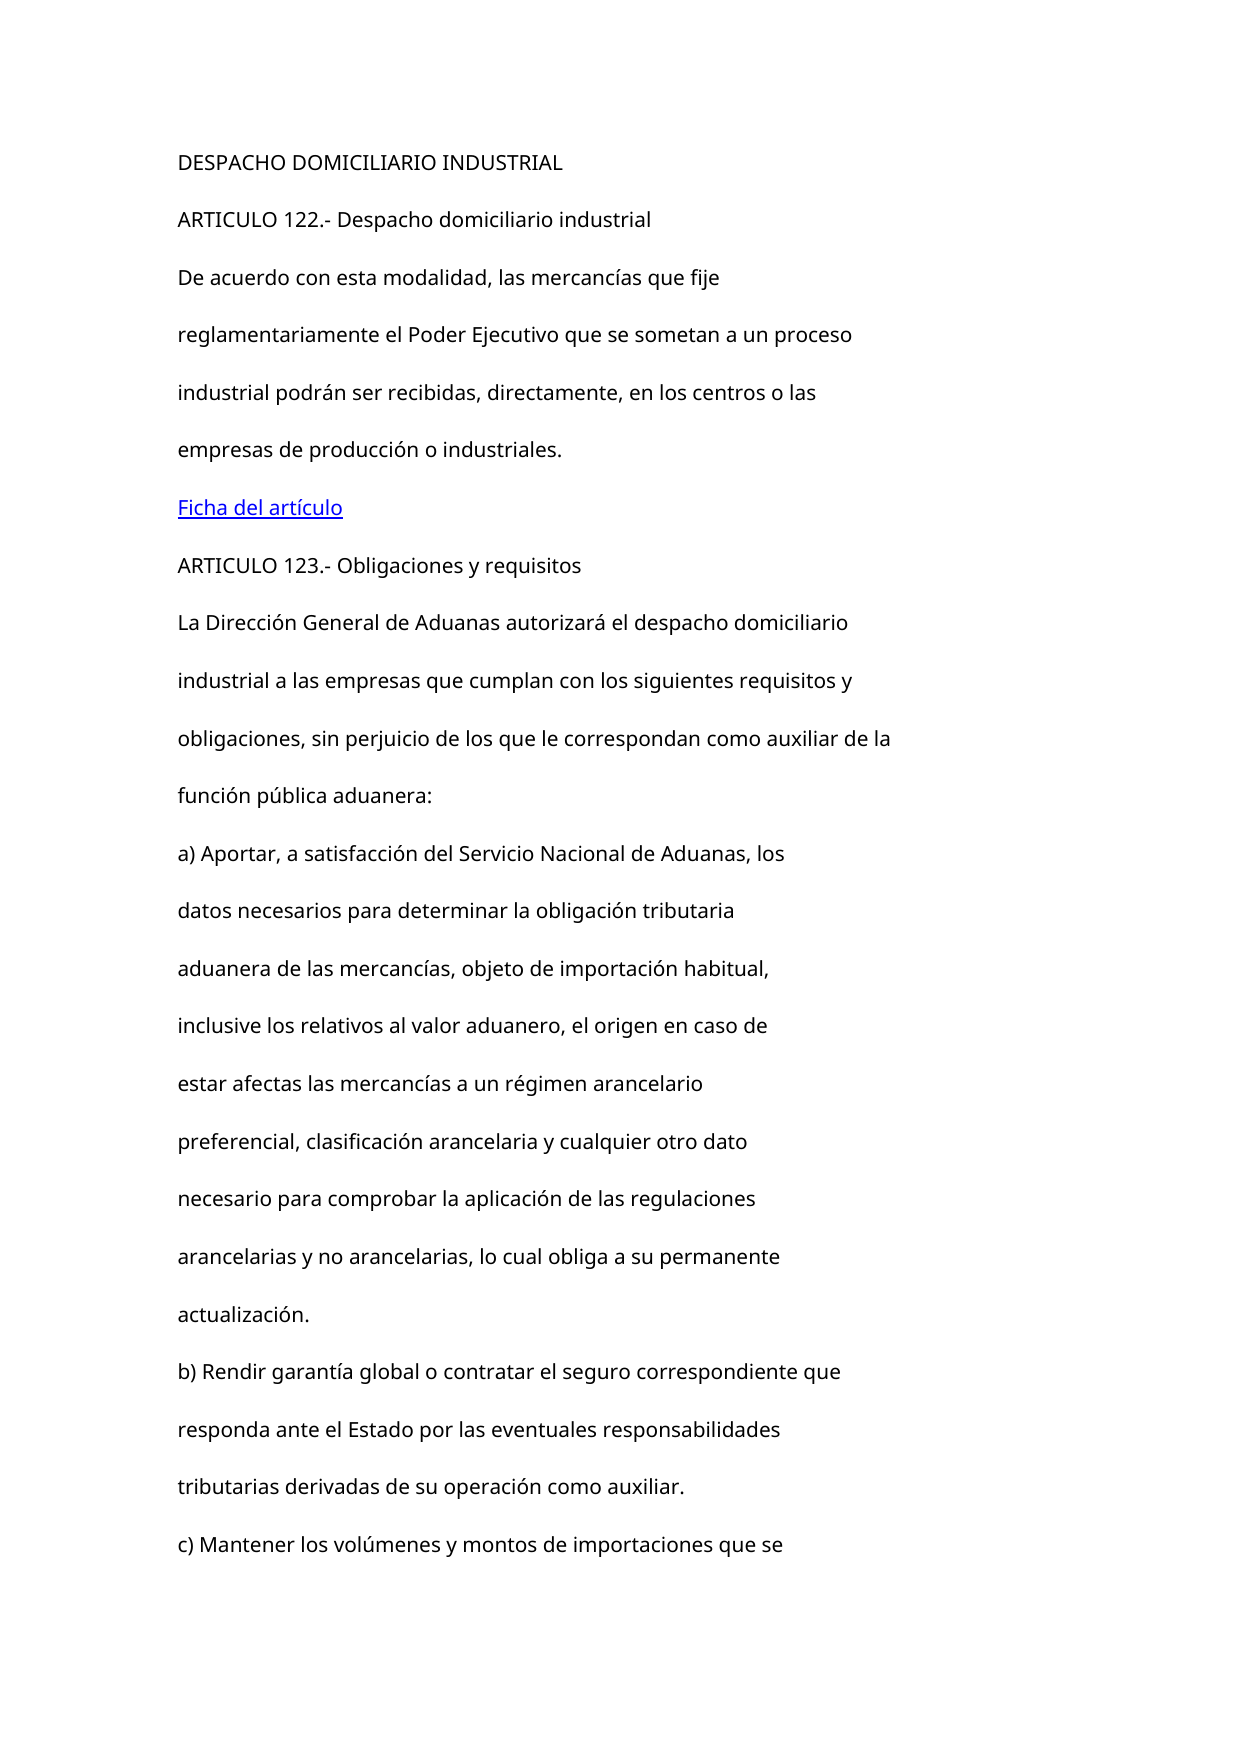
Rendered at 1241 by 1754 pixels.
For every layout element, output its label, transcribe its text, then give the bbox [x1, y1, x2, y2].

text La Dirección General de Aduanas autorizará el despacho domiciliario [177, 608, 1063, 637]
text arancelarias y no arancelarias, lo cual obliga a su permanente [177, 1242, 1063, 1271]
text obligaciones, sin perjuicio de los que le correspondan como auxiliar de la [177, 724, 1063, 752]
text preferencial, clasificación arancelaria y cualquier otro dato [177, 1127, 1063, 1155]
text b) Rendir garantía global o contratar el seguro correspondiente que [177, 1357, 1063, 1386]
text estar afectas las mercancías a un régimen arancelario [177, 1069, 1063, 1098]
text ARTICULO 123.- Obligaciones y requisitos [177, 551, 1063, 579]
text ARTICULO 122.- Despacho domiciliario industrial [177, 205, 1063, 234]
text datos necesarios para determinar la obligación tributaria [177, 896, 1063, 925]
text empresas de producción o industriales. [177, 436, 1063, 464]
text actualización. [177, 1300, 1063, 1328]
text tributarias derivadas de su operación como auxiliar. [177, 1472, 1063, 1501]
text necesario para comprobar la aplicación de las regulaciones [177, 1184, 1063, 1213]
text reglamentariamente el Poder Ejecutivo que se sometan a un proceso [177, 320, 1063, 349]
text industrial a las empresas que cumplan con los siguientes requisitos y [177, 666, 1063, 694]
text DESPACHO DOMICILIARIO INDUSTRIAL [177, 148, 1063, 176]
text aduanera de las mercancías, objeto de importación habitual, [177, 954, 1063, 982]
text responda ante el Estado por las eventuales responsabilidades [177, 1415, 1063, 1443]
text c) Mantener los volúmenes y montos de importaciones que se [177, 1530, 1063, 1558]
text inclusive los relativos al valor aduanero, el origen en caso de [177, 1012, 1063, 1040]
text función pública aduanera: [177, 781, 1063, 810]
text a) Aportar, a satisfacción del Servicio Nacional de Aduanas, los [177, 839, 1063, 867]
text De acuerdo con esta modalidad, las mercancías que fije [177, 263, 1063, 291]
text industrial podrán ser recibidas, directamente, en los centros o las [177, 378, 1063, 406]
text Ficha del artículo [177, 493, 1063, 522]
